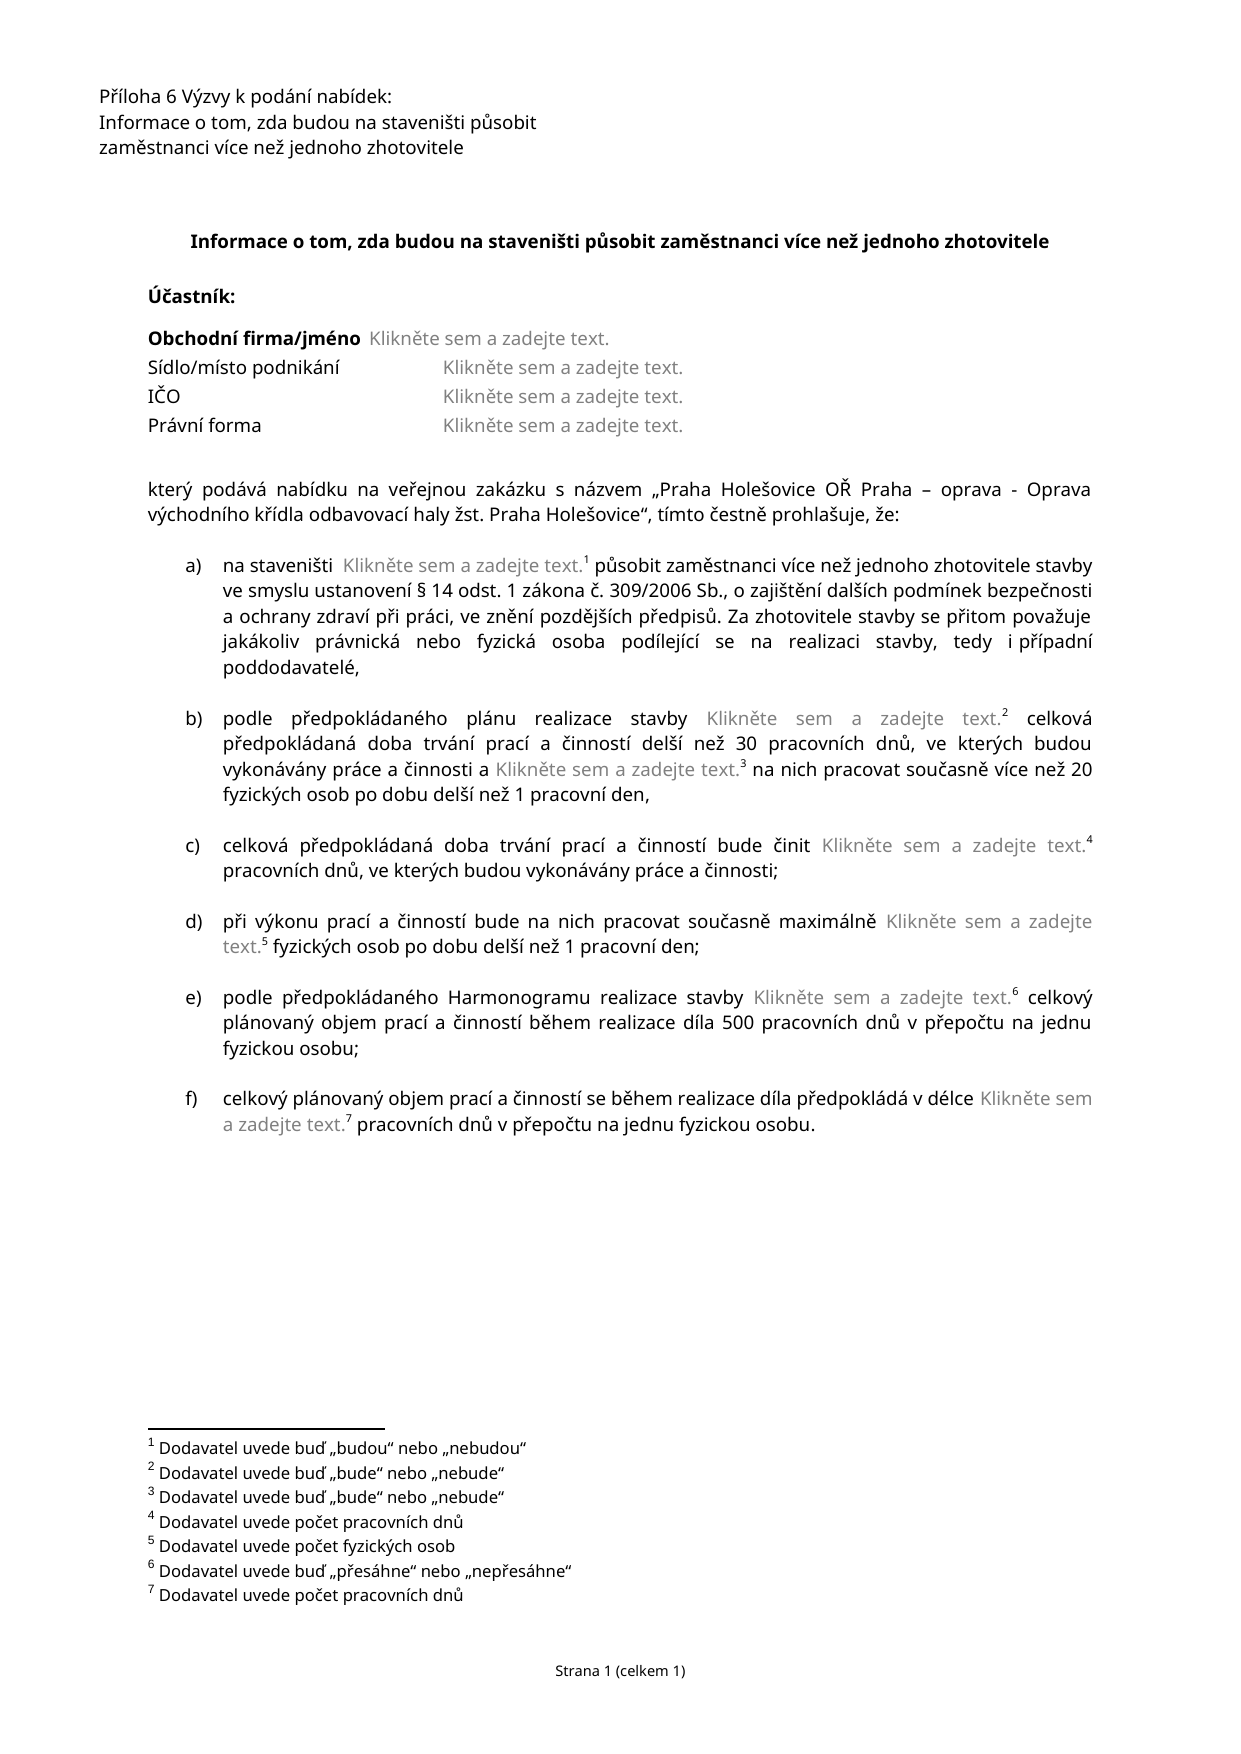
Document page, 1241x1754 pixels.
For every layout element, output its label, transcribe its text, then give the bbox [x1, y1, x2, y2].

list celková předpokládaná doba trvání prací a činností bude činit pracovních dnů, ve kterých budou vykonávány práce a činnosti; [185, 832, 1093, 883]
text který podává nabídku na veřejnou zakázku s názvem „Praha Holešovice OŘ Praha – oprava - Oprava východního křídla odbavovací haly žst. Praha Holešovice“, tímto čestně prohlašuje, že: [148, 476, 1093, 527]
list podle předpokládaného plánu realizace stavby celková předpokládaná doba trvání prací a činností delší než 30 pracovních dnů, ve kterých budou vykonávány práce a činnosti a na nich pracovat současně více než 20 fyzických osob po dobu delší než 1 pracovní den, [185, 705, 1093, 807]
list podle předpokládaného Harmonogramu realizace stavby celkový plánovaný objem prací a činností během realizace díla 500 pracovních dnů v přepočtu na jednu fyzickou osobu; [185, 984, 1093, 1061]
list na staveništi působit zaměstnanci více než jednoho zhotovitele stavby ve smyslu ustanovení § 14 odst. 1 zákona č. 309/2006 Sb., o zajištění dalších podmínek bezpečnosti a ochrany zdraví při práci, ve znění pozdějších předpisů. Za zhotovitele stavby se přitom považuje jakákoliv právnická nebo fyzická osoba podílející se na realizaci stavby, tedy i případní poddodavatelé, [185, 552, 1093, 680]
text Sídlo/místo podnikání [148, 351, 1093, 380]
title Informace o tom, zda budou na staveništi působit zaměstnanci více než jednoho zhotovitele [148, 228, 1093, 254]
text IČO [148, 380, 1093, 409]
list při výkonu prací a činností bude na nich pracovat současně maximálně fyzických osob po dobu delší než 1 pracovní den; [185, 908, 1093, 959]
text Účastník: [148, 279, 1093, 310]
text Právní forma [148, 409, 1093, 438]
list celkový plánovaný objem prací a činností se během realizace díla předpokládá v délce pracovních dnů v přepočtu na jednu fyzickou osobu. [185, 1086, 1093, 1137]
text Obchodní firma/jméno [148, 322, 1093, 351]
